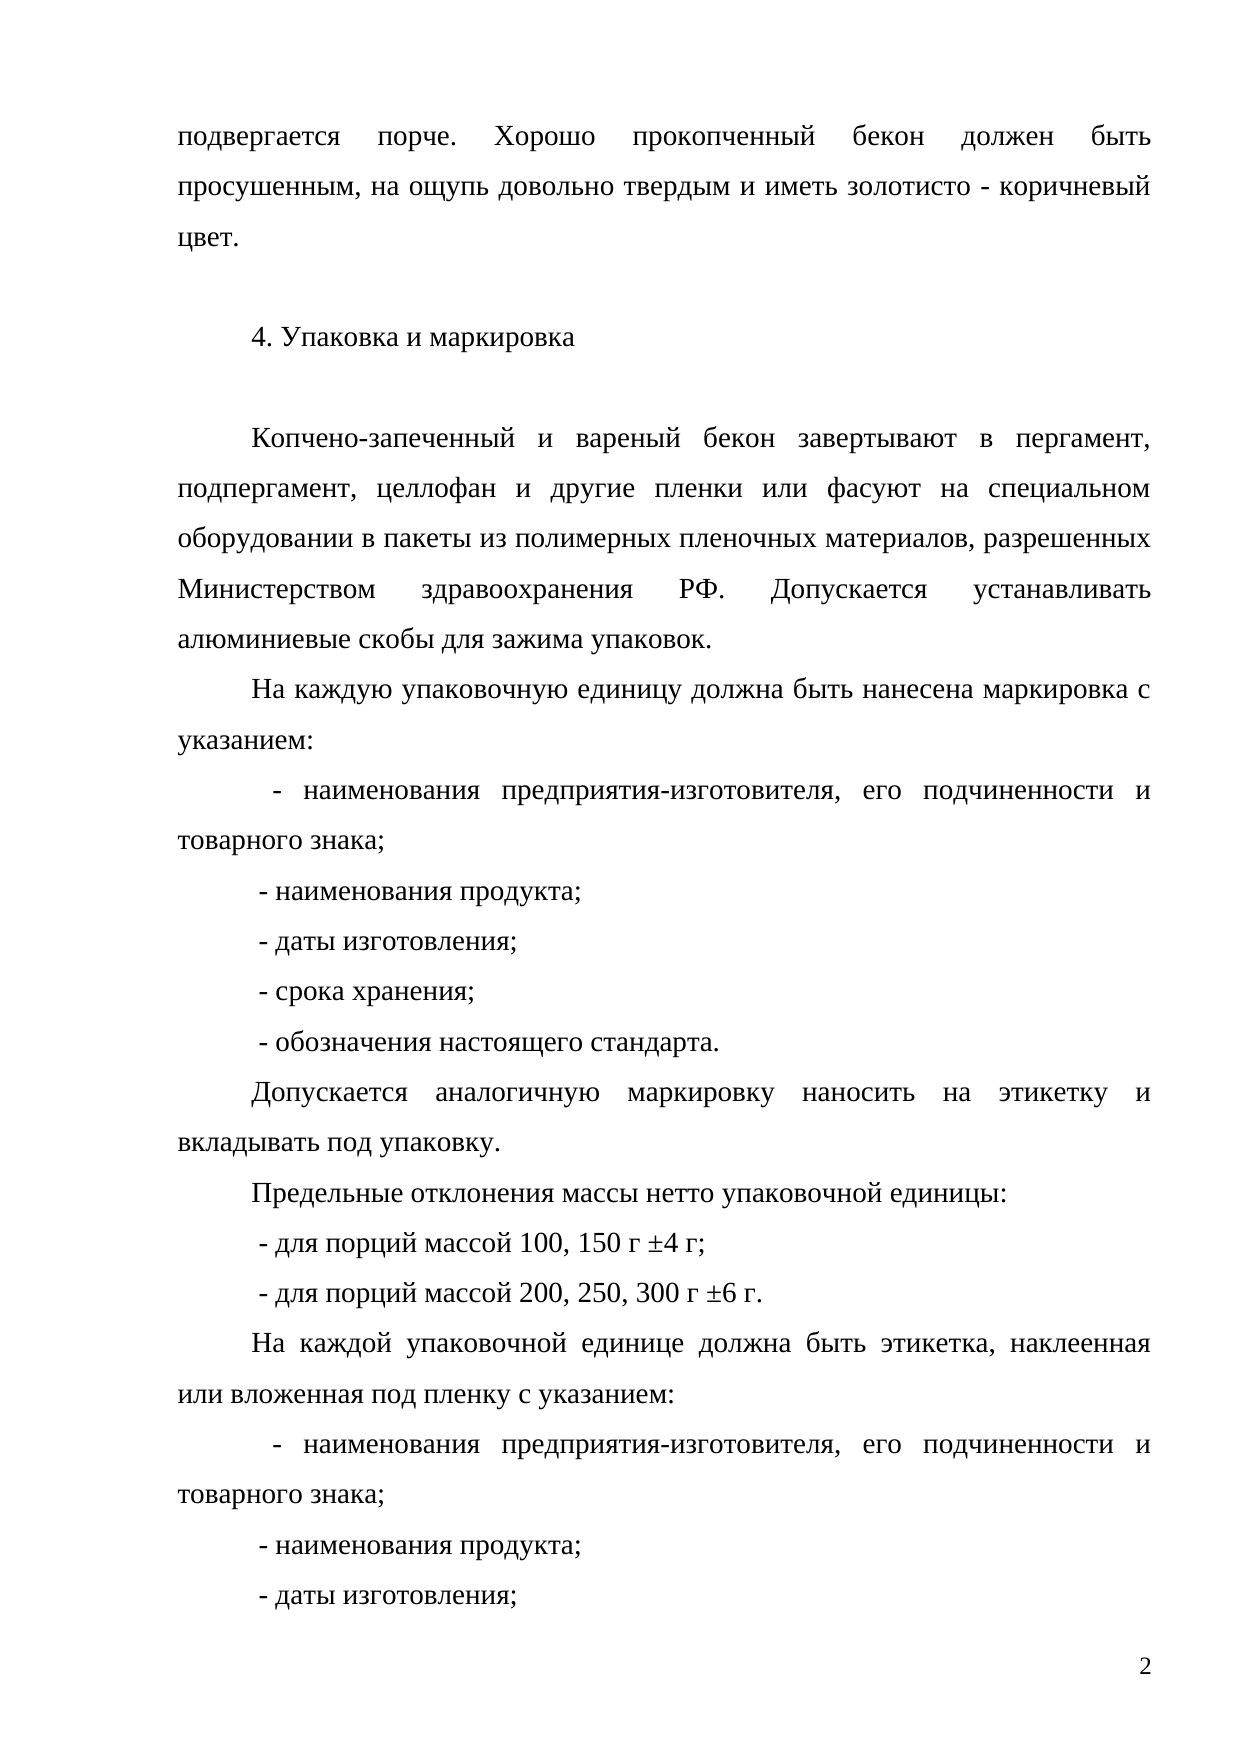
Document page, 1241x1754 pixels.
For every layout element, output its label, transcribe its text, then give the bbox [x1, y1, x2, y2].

text - обозначения настоящего стандарта. [177, 1024, 1152, 1057]
text - для порций массой 200, 250, ±. [177, 1275, 1152, 1309]
text Копчено-запеченный и вареный бекон завертывают в пергамент, подпергамент, целлофан и другие пленки или фасуют на специальном оборудовании в пакеты из полимерных пленочных материалов, разрешенных Министерством здравоохранения РФ. Допускается устанавливать алюминиевые скобы для зажима упаковок. [177, 420, 1152, 655]
text - даты изготовления; [177, 923, 1152, 957]
text - наименования предприятия-изготовителя, его подчиненности и товарного знака; [177, 772, 1152, 856]
text - наименования предприятия-изготовителя, его подчиненности и товарного знака; [177, 1426, 1152, 1510]
text - даты изготовления; [177, 1577, 1152, 1611]
text - наименования продукта; [177, 873, 1152, 906]
text Допускается аналогичную маркировку наносить на этикетку и вкладывать под упаковку. [177, 1074, 1152, 1158]
text На каждую упаковочную единицу должна быть нанесена маркировка с указанием: [177, 672, 1152, 755]
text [177, 118, 1152, 252]
text - для порций массой 100, ±; [177, 1225, 1152, 1258]
text - наименования продукта; [177, 1527, 1152, 1560]
text Предельные отклонения массы нетто упаковочной единицы: [177, 1175, 1152, 1208]
text 4. Упаковка и маркировка [177, 319, 1152, 353]
text На каждой упаковочной единице должна быть этикетка, наклеенная или вложенная под пленку с указанием: [177, 1326, 1152, 1409]
text - срока хранения; [177, 973, 1152, 1007]
